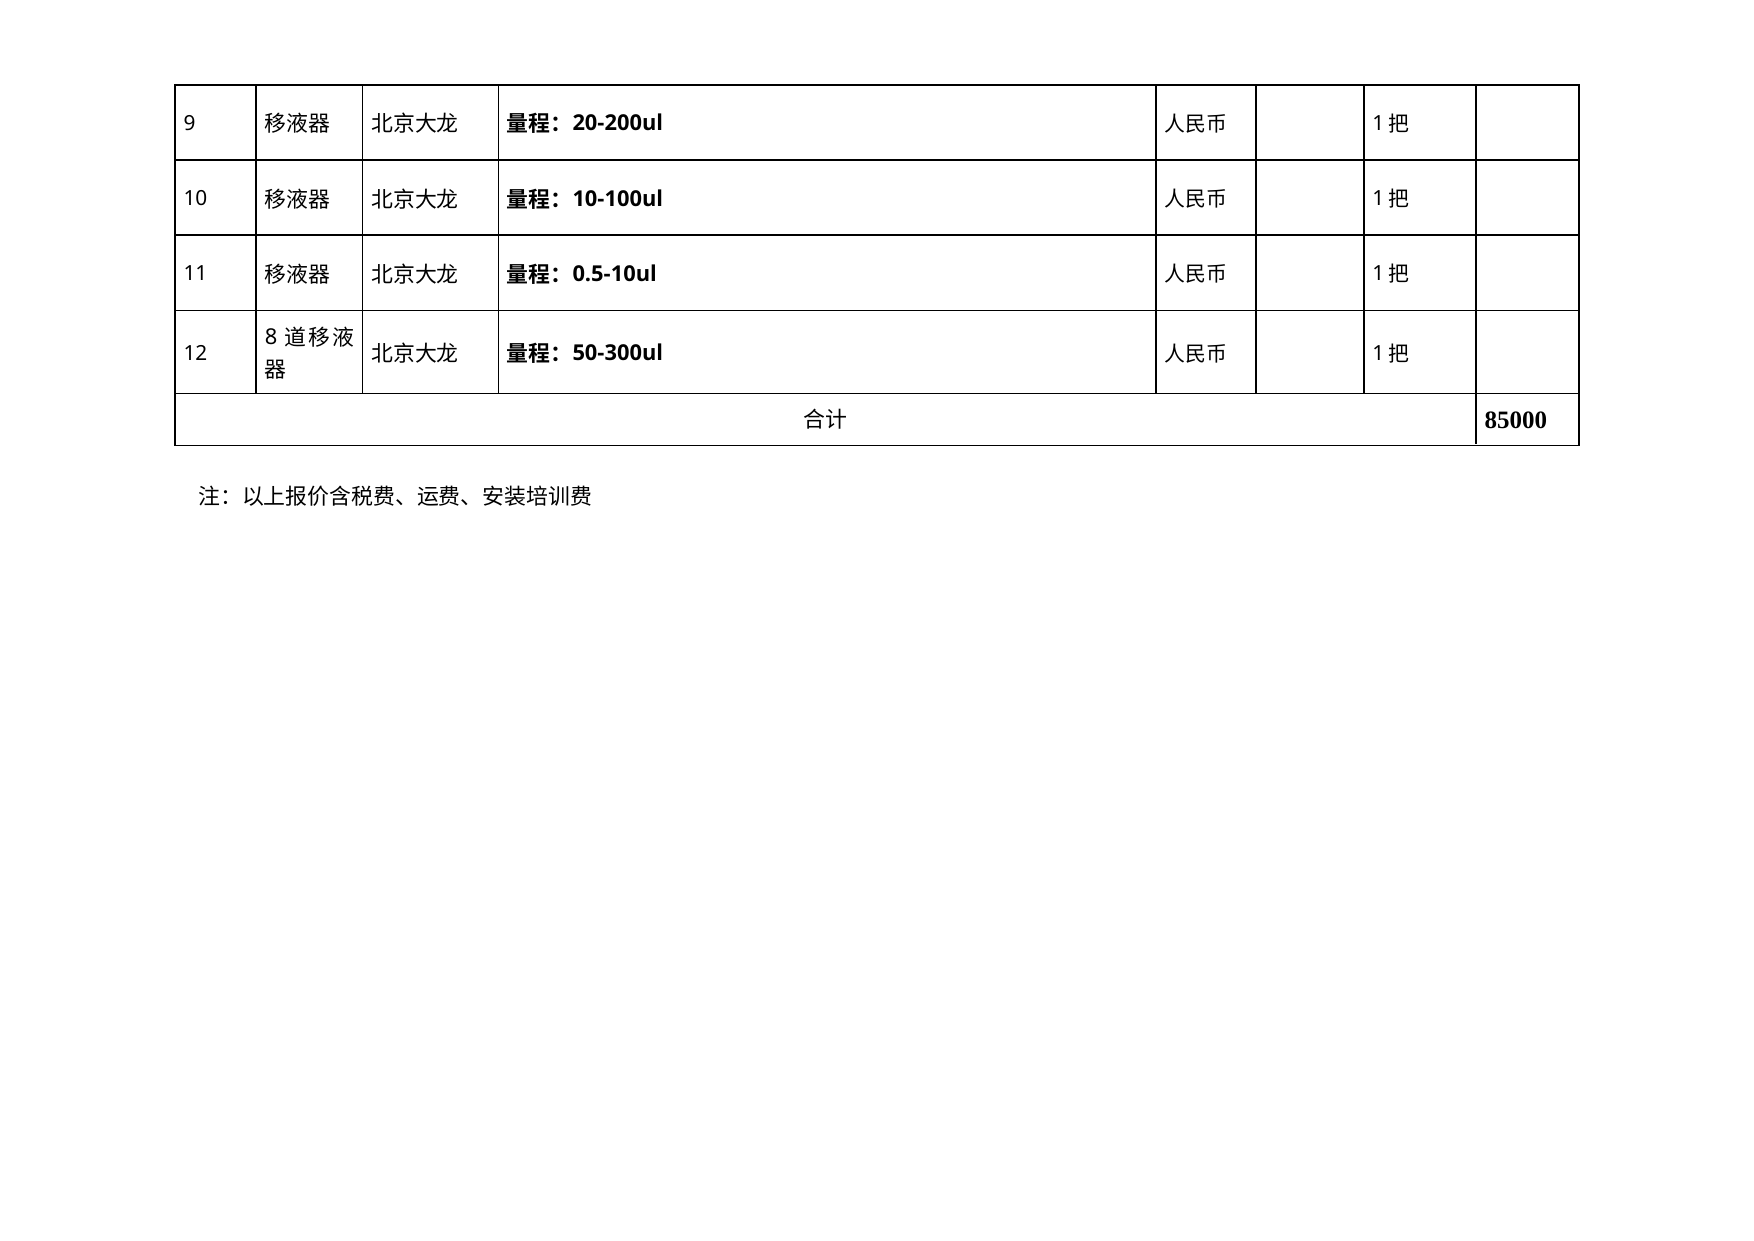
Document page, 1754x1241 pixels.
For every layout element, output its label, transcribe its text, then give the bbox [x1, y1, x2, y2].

table_cell 量程：50-300ul [499, 311, 1155, 393]
table_cell [1257, 161, 1363, 234]
table_cell 量程：20-200ul [499, 86, 1155, 159]
table_cell [1257, 86, 1363, 159]
table_cell 85000 [1477, 394, 1578, 444]
text 注：以上报价含税费、运费、安装培训费 [89, 478, 1665, 511]
table_cell [1477, 236, 1578, 309]
table_cell 11 [176, 236, 255, 309]
table_cell 人民币 [1157, 86, 1255, 159]
table_cell 1把 [1365, 311, 1475, 393]
table_cell [1477, 161, 1578, 234]
table_cell 北京大龙 [363, 311, 498, 393]
table_cell 人民币 [1157, 161, 1255, 234]
table_cell 人民币 [1157, 311, 1255, 393]
table_cell 北京大龙 [363, 161, 498, 234]
table_cell 12 [176, 311, 255, 393]
table_cell [1257, 311, 1363, 393]
table_cell 北京大龙 [363, 86, 498, 159]
table_cell 人民币 [1157, 236, 1255, 309]
table_cell 1把 [1365, 161, 1475, 234]
table_cell 北京大龙 [363, 236, 498, 309]
table_cell 1把 [1365, 86, 1475, 159]
table_cell [1257, 236, 1363, 309]
table_cell 移液器 [257, 161, 362, 234]
table_cell 移液器 [257, 86, 362, 159]
table_cell 量程：10-100ul [499, 161, 1155, 234]
table_cell 量程：0.5-10ul [499, 236, 1155, 309]
table_cell 8道移液器 [257, 311, 362, 393]
table_cell 1把 [1365, 236, 1475, 309]
table_cell [1477, 311, 1578, 393]
table_cell [1477, 86, 1578, 159]
table_cell 合计 [176, 394, 1475, 444]
table_cell 10 [176, 161, 255, 234]
table_cell 移液器 [257, 236, 362, 309]
table_cell 9 [176, 86, 255, 159]
